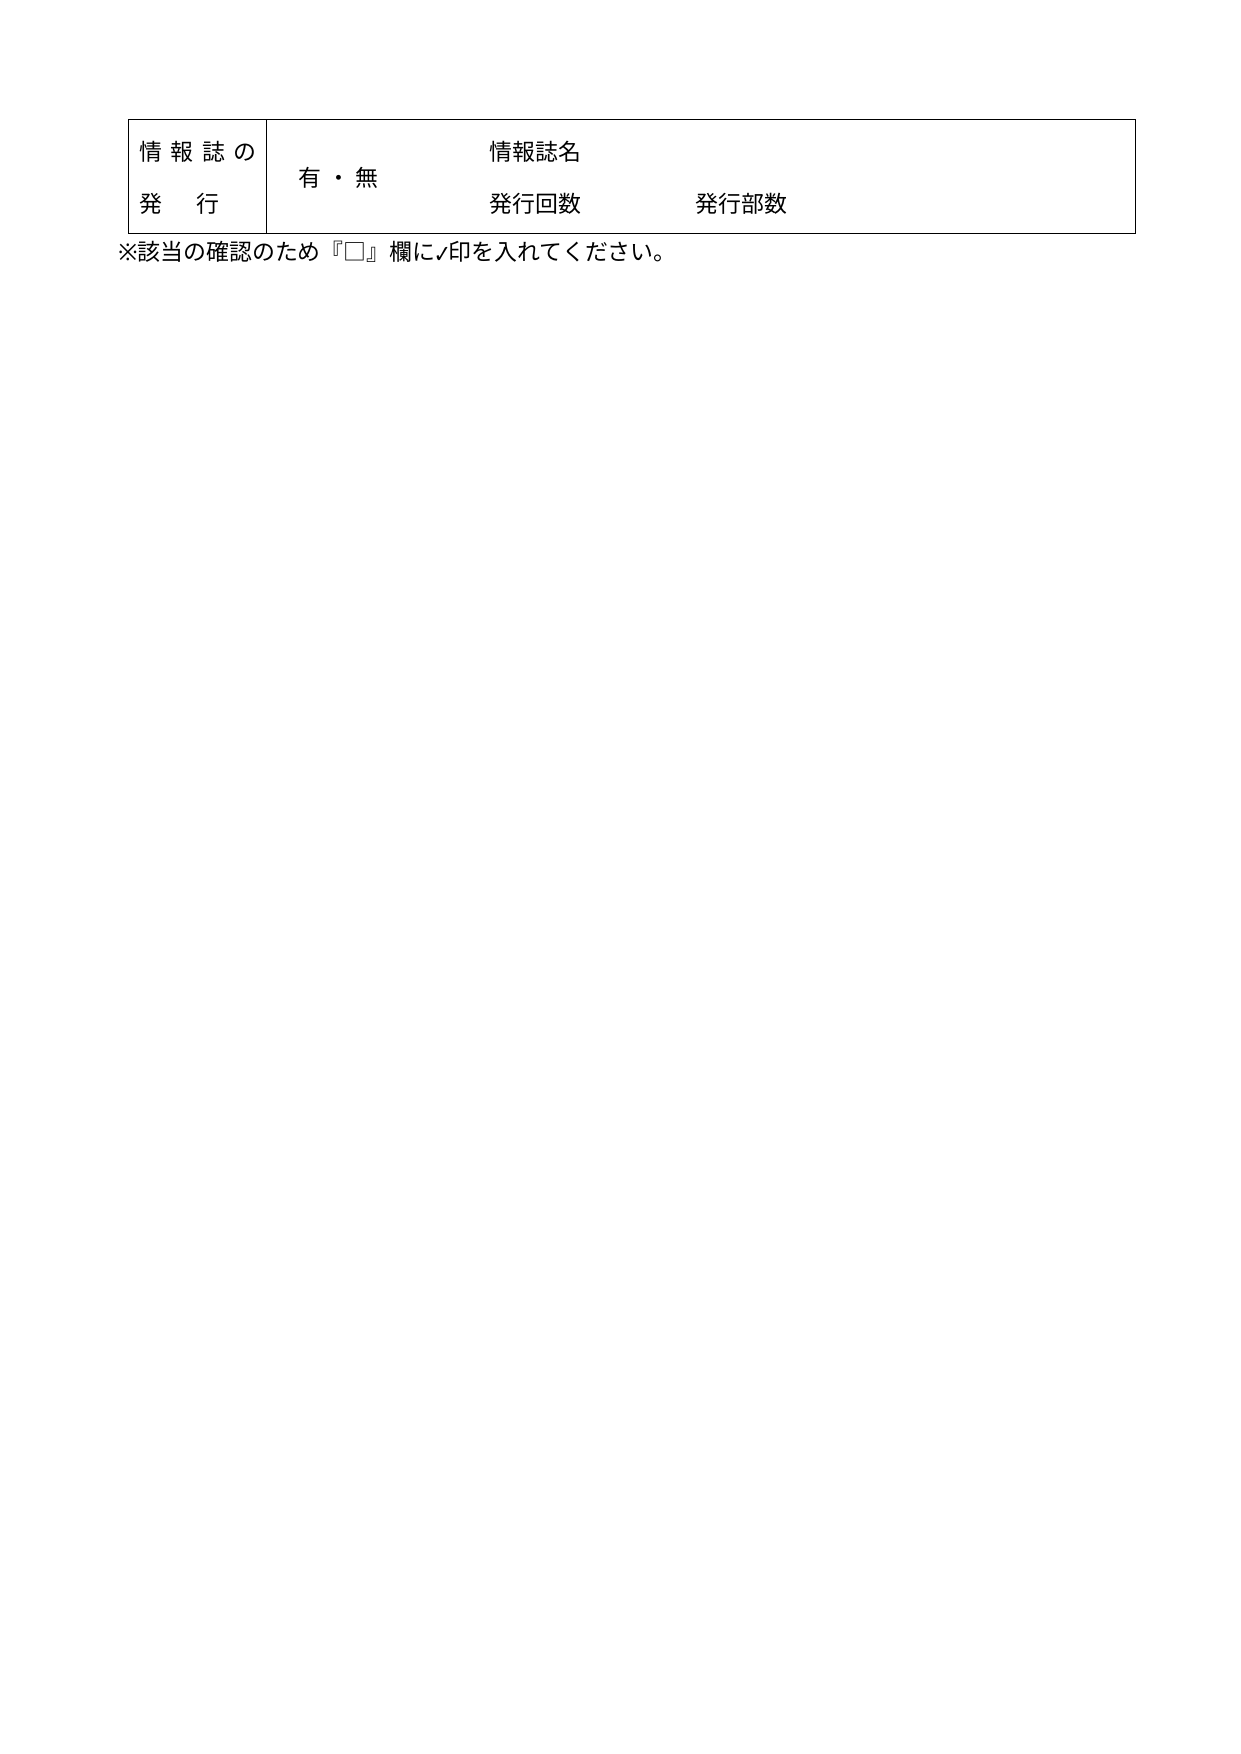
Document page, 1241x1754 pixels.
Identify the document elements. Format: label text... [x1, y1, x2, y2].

table_cell 情報誌の発行 [129, 120, 266, 232]
text ※該当の確認のため『□』欄に✔印を入れてください。 [118, 233, 1122, 268]
table_cell 有・無 [267, 120, 479, 232]
table_cell 情報誌名 発行回数 発行部数 [479, 120, 1135, 232]
